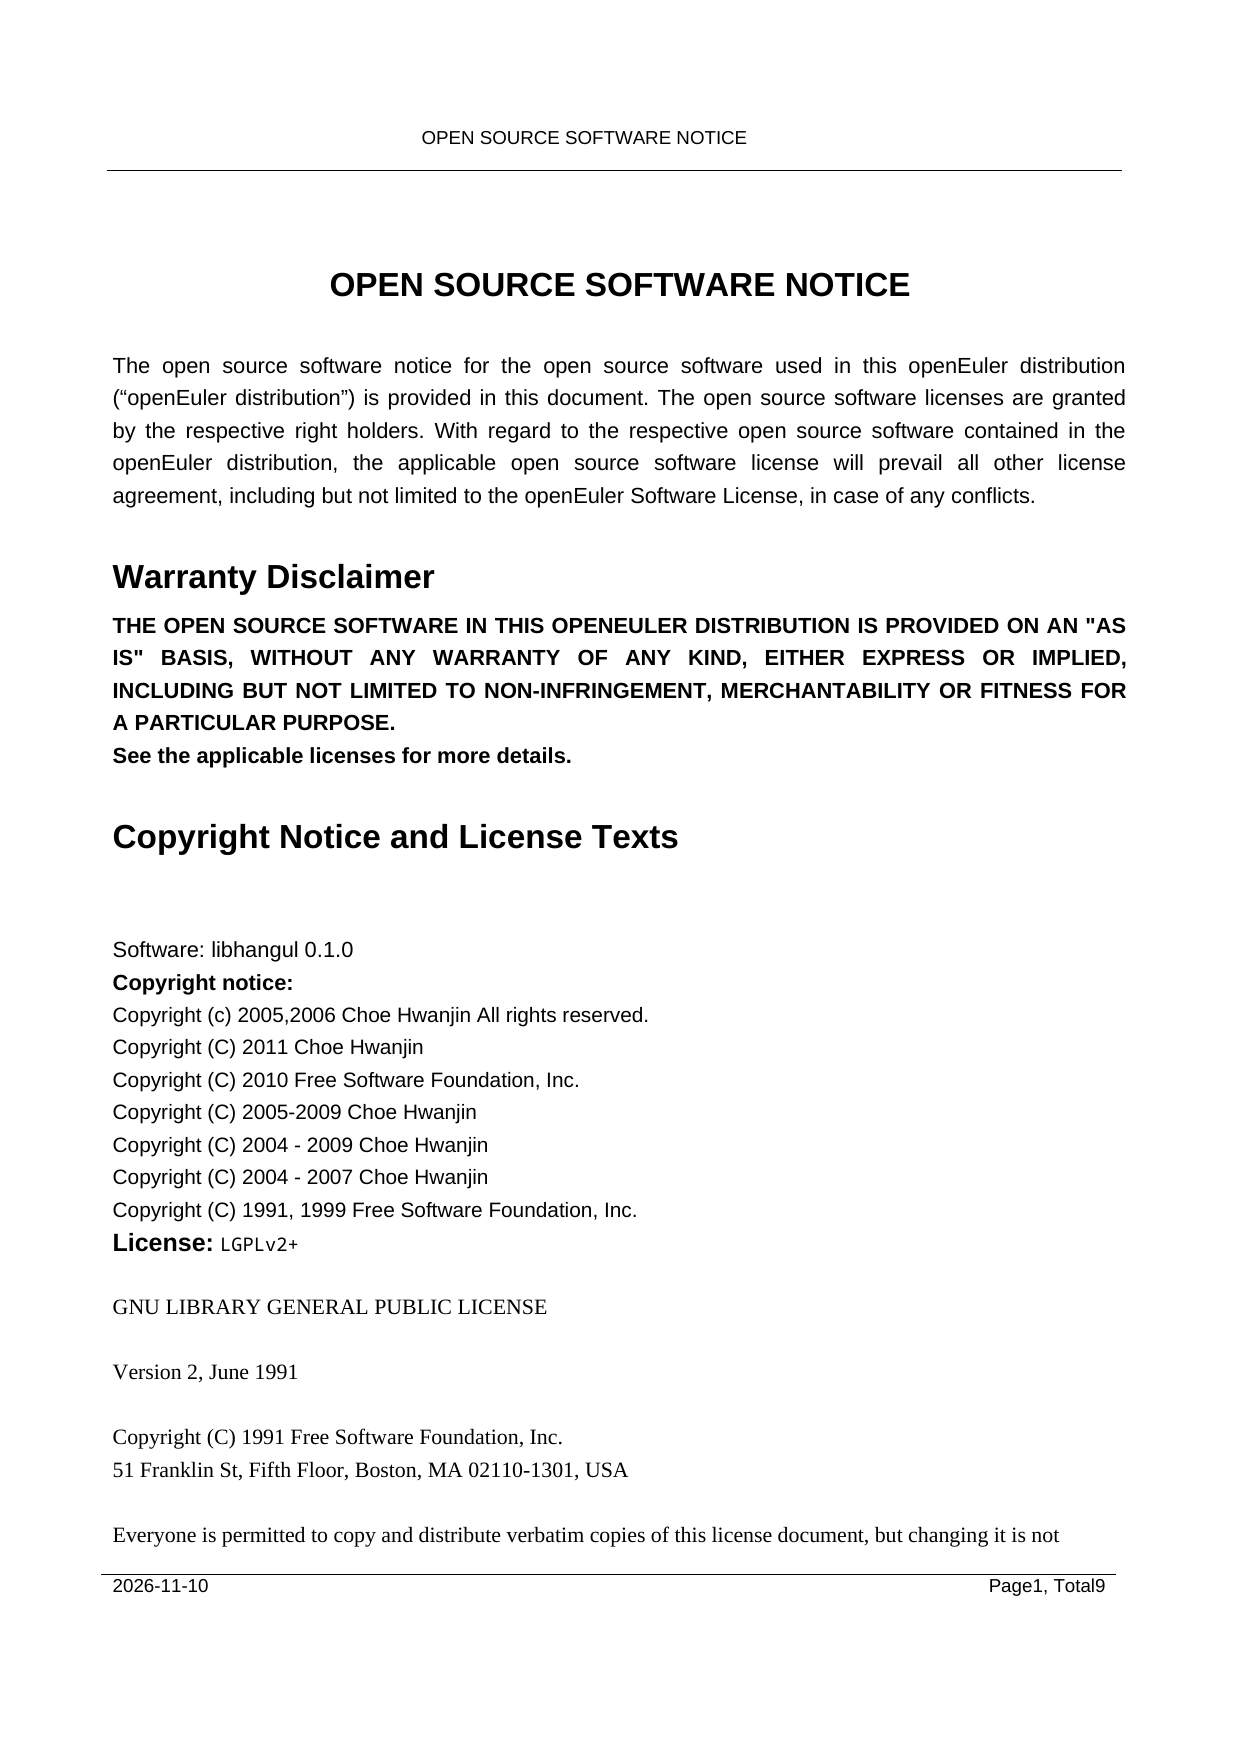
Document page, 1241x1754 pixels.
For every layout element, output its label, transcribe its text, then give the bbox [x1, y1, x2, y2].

text Software: libhangul 0.1.0 [112, 933, 1128, 966]
text Copyright (C) 2004 - 2009 Choe Hwanjin [112, 1128, 1128, 1161]
text THE OPEN SOURCE SOFTWARE IN THIS OPENEULER DISTRIBUTION IS PROVIDED ON AN "AS IS" BASIS, WITHOUT ANY WARRANTY OF ANY KIND, EITHER EXPRESS OR IMPLIED, INCLUDING BUT NOT LIMITED TO NON-INFRINGEMENT, MERCHANTABILITY OR FITNESS FOR A PARTICULAR PURPOSE. See the applicable licenses for more details. [112, 609, 1128, 771]
text Copyright (C) 2011 Choe Hwanjin [112, 1031, 1128, 1063]
text Copyright Notice and License Texts [112, 804, 1128, 869]
text The open source software notice for the open source software used in this openEuler distribution (“openEuler distribution”) is provided in this document. The open source software licenses are granted by the respective right holders. With regard to the respective open source software contained in the openEuler distribution, the applicable open source software license will prevail all other license agreement, including but not limited to the openEuler Software License, in case of any conflicts. [112, 349, 1128, 511]
text Warranty Disclaimer [112, 544, 1128, 609]
text Copyright (C) 2010 Free Software Foundation, Inc. [112, 1063, 1128, 1096]
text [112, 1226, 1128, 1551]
text Copyright (C) 1991, 1999 Free Software Foundation, Inc. [112, 1193, 1128, 1226]
text Copyright (c) 2005,2006 Choe Hwanjin All rights reserved. [112, 998, 1128, 1031]
text Copyright notice: [112, 966, 1128, 998]
text Copyright (C) 2005-2009 Choe Hwanjin [112, 1096, 1128, 1128]
text Copyright (C) 2004 - 2007 Choe Hwanjin [112, 1161, 1128, 1193]
text OPEN SOURCE SOFTWARE NOTICE [112, 251, 1128, 316]
